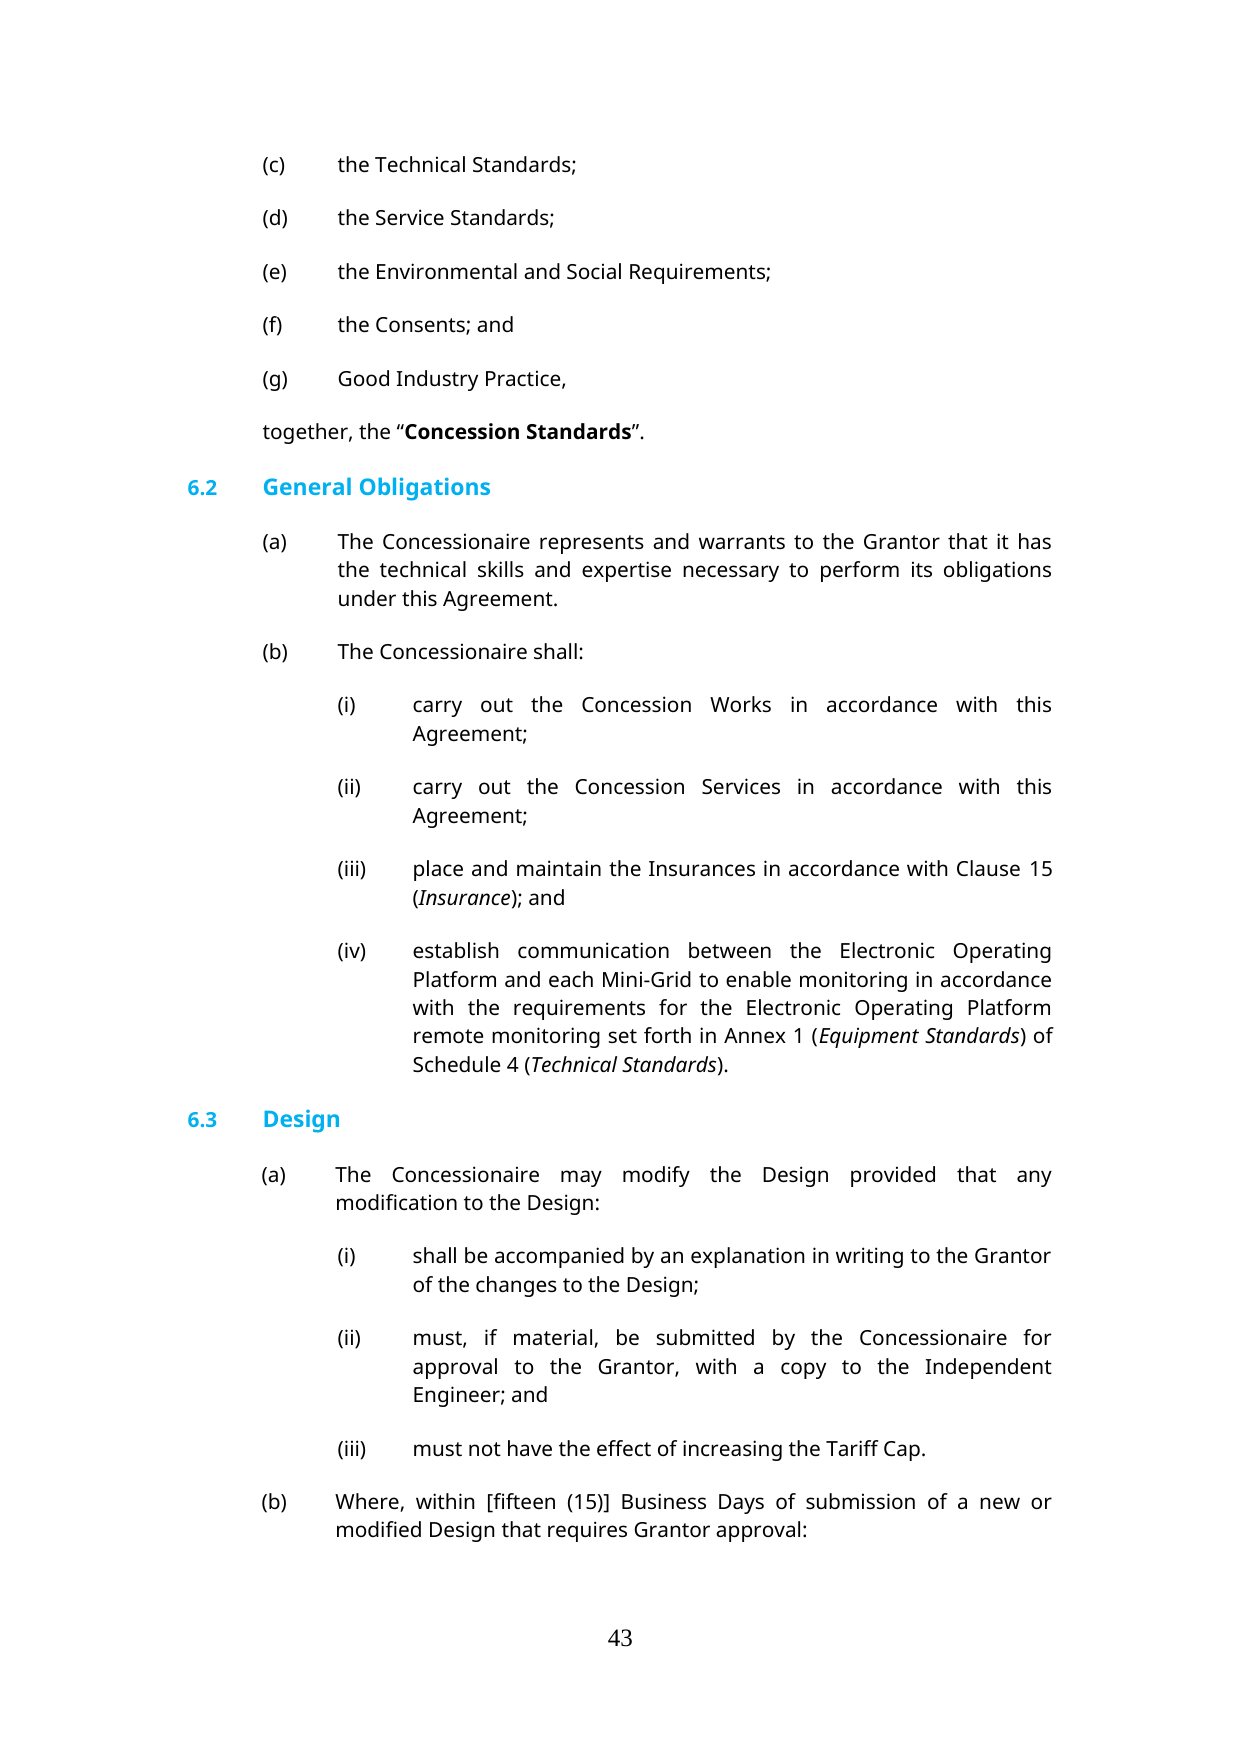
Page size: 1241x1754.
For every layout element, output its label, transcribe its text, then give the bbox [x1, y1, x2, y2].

subtitle Design [187, 1103, 1053, 1135]
subtitle The Concessionaire represents and warrants to the Grantor that it has the technical skills and expertise necessary to perform its obligations under this Agreement. [262, 527, 1053, 612]
subtitle The Concessionaire shall: [262, 637, 1053, 666]
subtitle establish communication between the Electronic Operating Platform and each Mini-Grid to enable monitoring in accordance with the requirements for the Electronic Operating Platform remote monitoring set forth in Annex 1 (Equipment Standards) of Schedule 4 (Technical Standards). [337, 936, 1053, 1078]
subtitle the Consents; and [262, 310, 1053, 339]
subtitle place and maintain the Insurances in accordance with Clause 15 (Insurance); and [337, 854, 1053, 911]
subtitle Good Industry Practice, [262, 364, 1053, 392]
subtitle must not have the effect of increasing the Tariff Cap. [337, 1434, 1053, 1462]
subtitle the Environmental and Social Requirements; [262, 257, 1053, 285]
subtitle General Obligations [187, 471, 1053, 502]
subtitle carry out the Concession Works in accordance with this Agreement; [337, 691, 1053, 747]
subtitle the Technical Standards; [262, 150, 1053, 178]
subtitle must, if material, be submitted by the Concessionaire for approval to the Grantor, with a copy to the Independent Engineer; and [337, 1323, 1053, 1409]
subtitle the Service Standards; [262, 203, 1053, 232]
subtitle Where, within [fifteen (15)] Business Days of submission of a new or modified Design that requires Grantor approval: [261, 1487, 1053, 1544]
subtitle together, the “Concession Standards”. [262, 417, 1053, 446]
subtitle carry out the Concession Services in accordance with this Agreement; [337, 772, 1053, 829]
subtitle The Concessionaire may modify the Design provided that any modification to the Design: [261, 1160, 1053, 1217]
subtitle shall be accompanied by an explanation in writing to the Grantor of the changes to the Design; [337, 1242, 1053, 1298]
